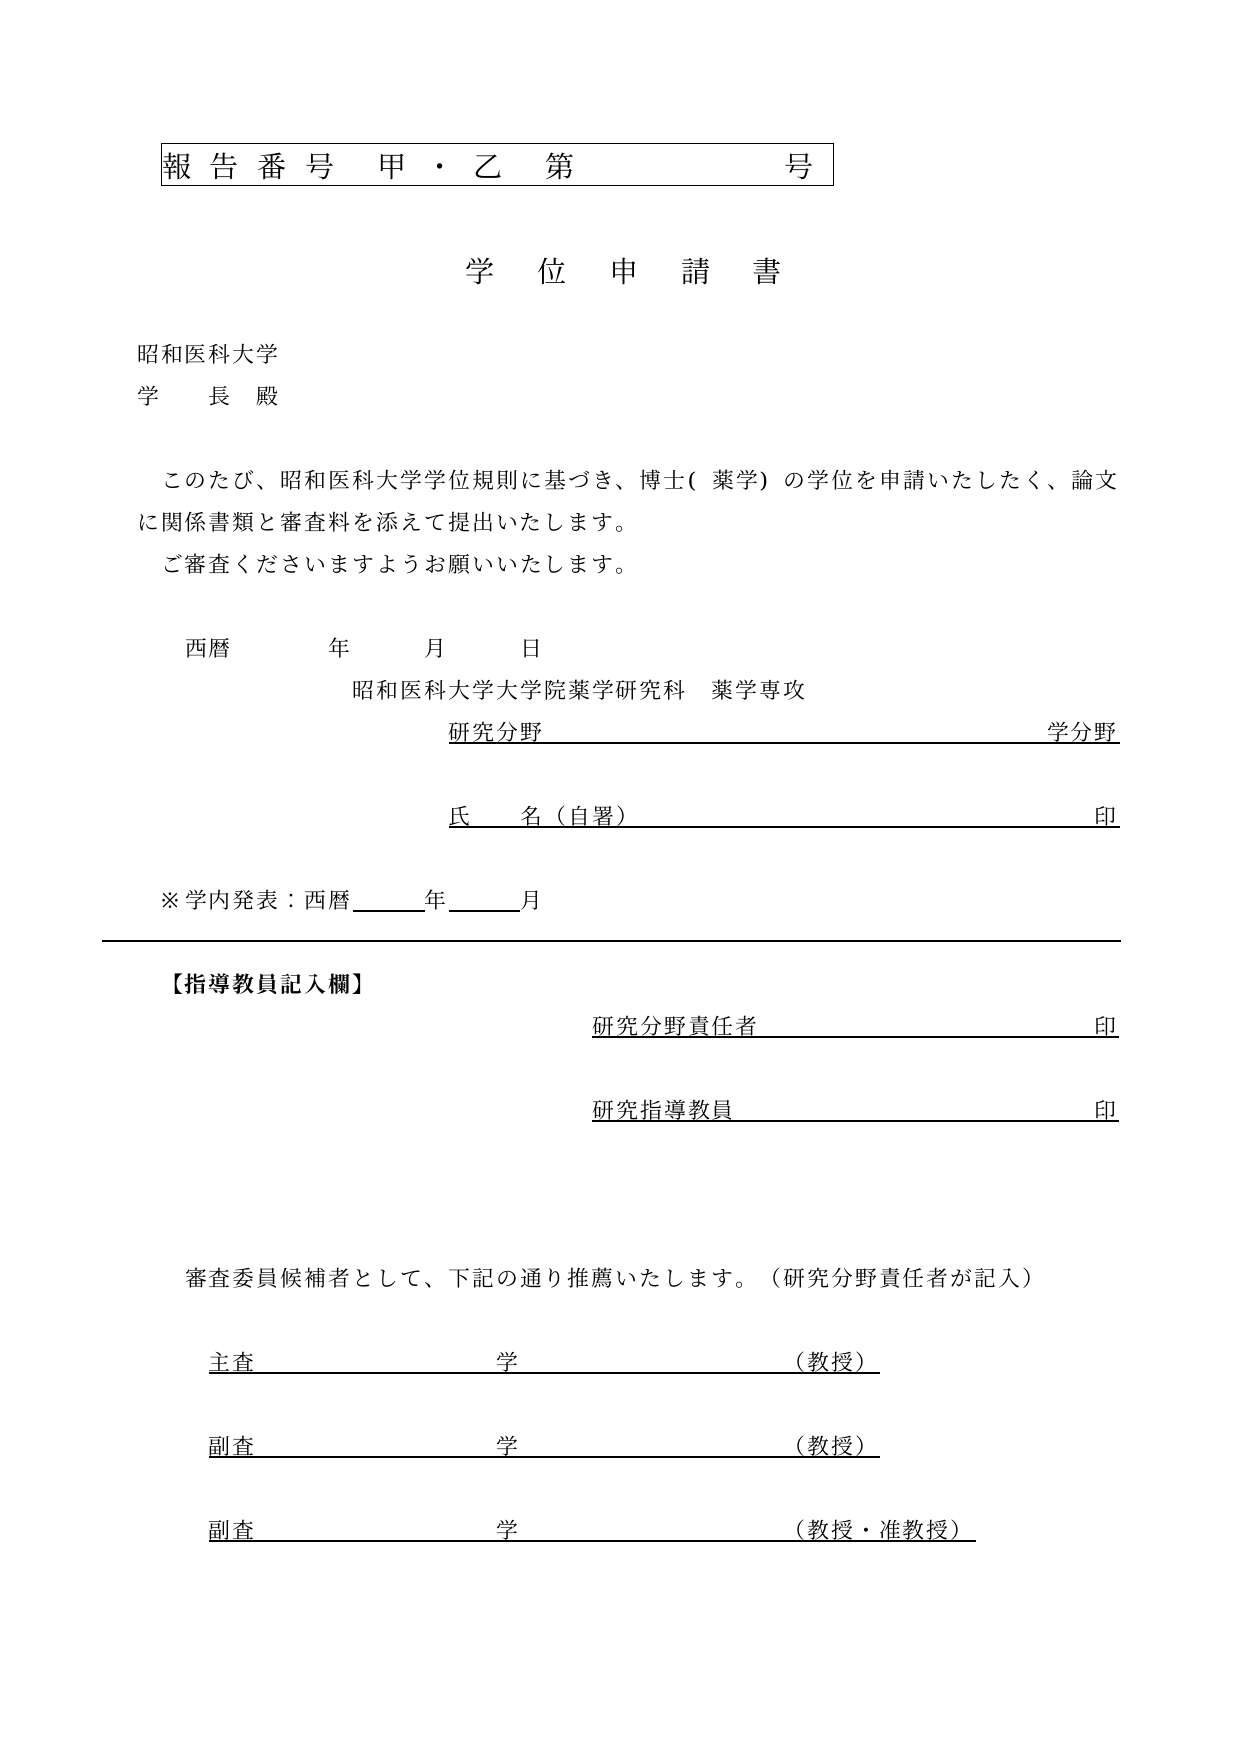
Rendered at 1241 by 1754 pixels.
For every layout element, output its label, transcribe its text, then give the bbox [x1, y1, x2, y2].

text 研究指導教員 印 [137, 1088, 1119, 1130]
text 西暦 年 月 日 [137, 626, 1129, 668]
text 審査委員候補者として、下記の通り推薦いたします。（研究分野責任者が記入） [137, 1256, 1119, 1298]
text 副査 学 （教授） [137, 1424, 1119, 1466]
text 【指導教員記入欄】 [137, 962, 1119, 1004]
text ご審査くださいますようお願いいたします。 [137, 542, 1119, 584]
text 研究分野 学分野 [137, 710, 1119, 752]
text 昭和医科大学 [137, 332, 1119, 374]
text 学 位 申 請 書 [137, 248, 1129, 290]
text 報告番号 甲・乙 第 号 [137, 122, 1119, 206]
text ※学内発表：西暦 年 月 [137, 878, 1119, 920]
text 研究分野責任者 印 [137, 1004, 1119, 1046]
text 学 長 殿 [137, 374, 1119, 416]
text 主査 学 （教授） [137, 1340, 1119, 1382]
text 氏 名（自署） 印 [137, 794, 1119, 836]
text このたび、昭和医科大学学位規則に基づき、博士(薬学)の学位を申請いたしたく、論文に関係書類と審査料を添えて提出いたします。 [137, 458, 1119, 542]
text 昭和医科大学大学院薬学研究科 薬学専攻 [137, 668, 1119, 710]
text 副査 学 （教授・准教授） [137, 1508, 1119, 1550]
